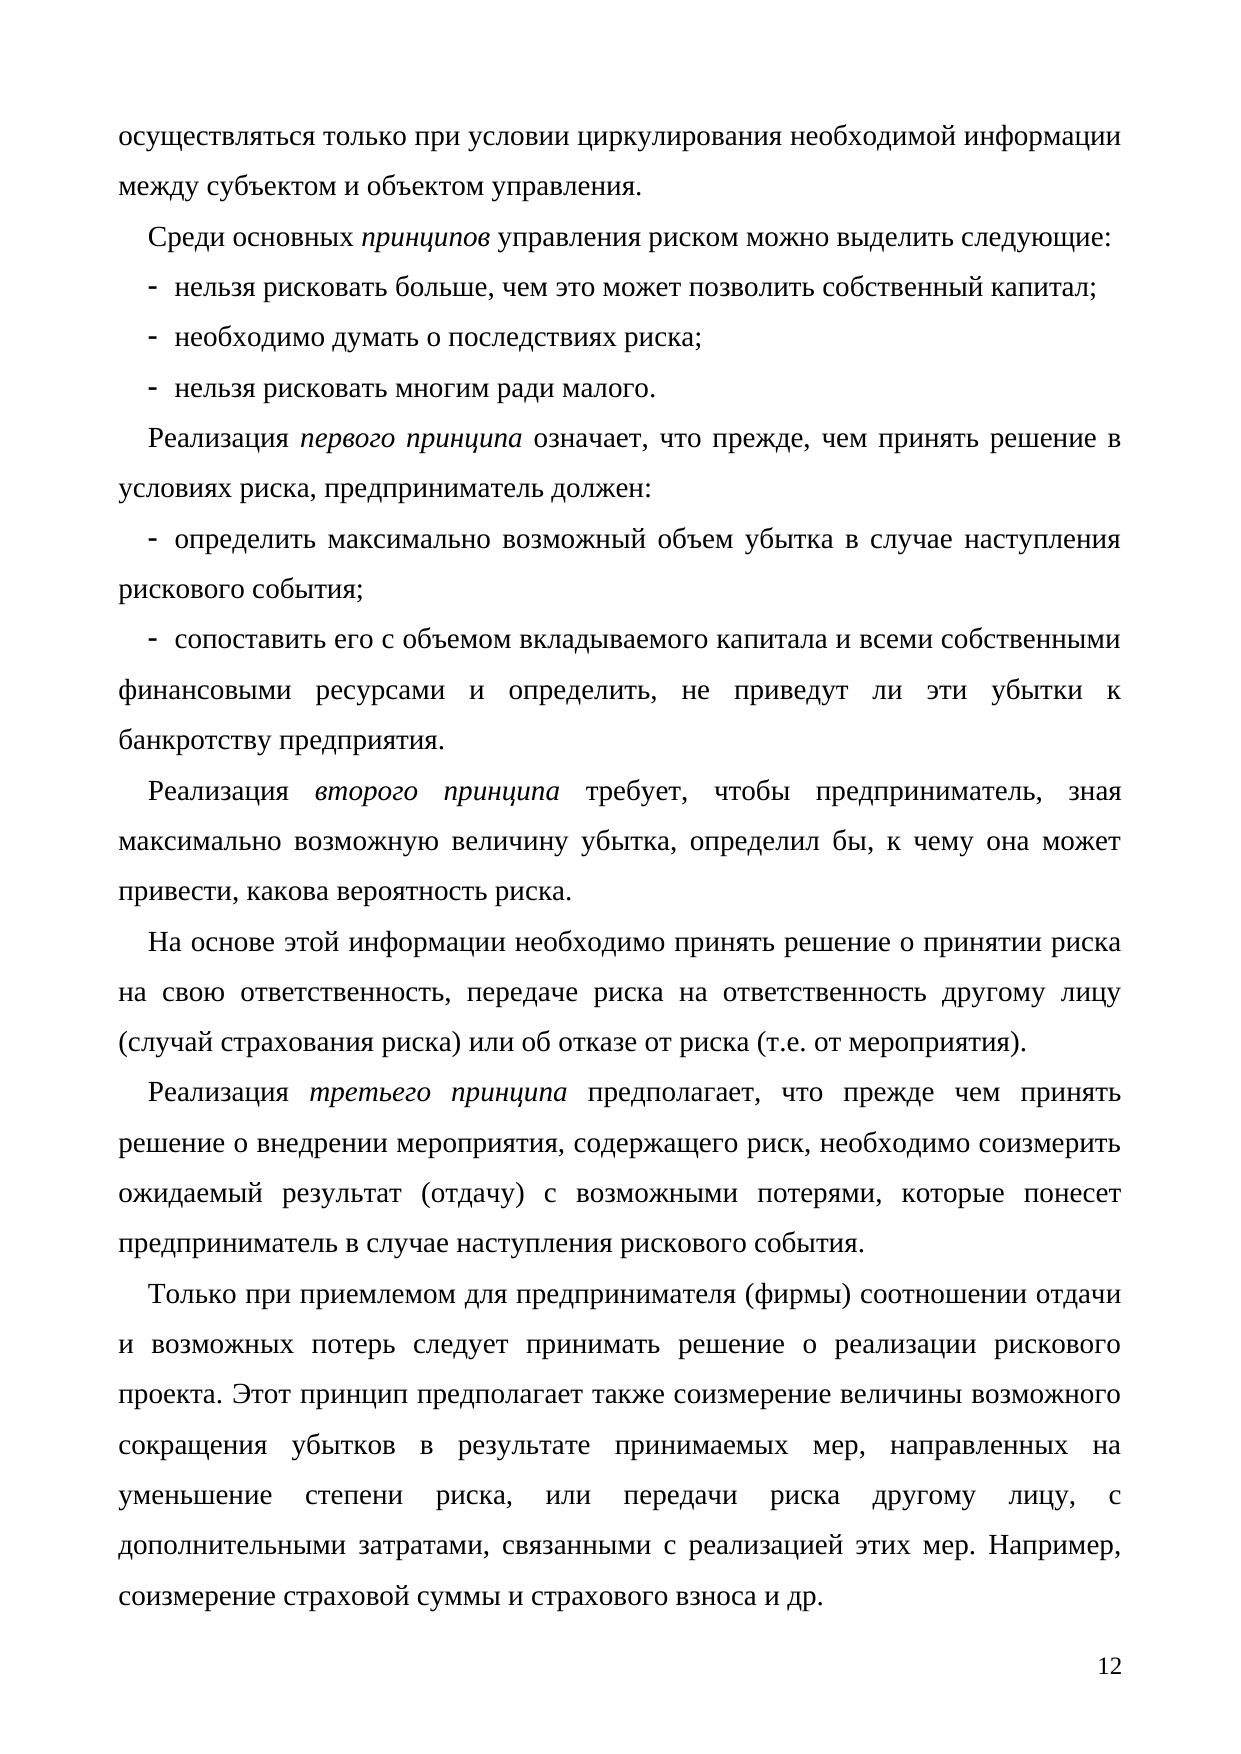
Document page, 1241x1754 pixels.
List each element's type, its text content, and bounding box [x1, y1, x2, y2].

text Реализация третьего принципа предполагает, что прежде чем принять решение о внедрении мероприятия, содержащего риск, необходимо соизмерить ожидаемый результат (отдачу) с возможными потерями, которые понесет предприниматель в случае наступления рискового события. [118, 1074, 1122, 1259]
list сопоставить его с объемом вкладываемого капитала и всеми собственными финансовыми ресурсами и определить, не приведут ли эти убытки к банкротству предприятия. [118, 622, 1122, 756]
list нельзя рисковать многим ради малого. [118, 370, 1122, 403]
text Среди основных принципов управления риском можно выделить следующие: [118, 219, 1122, 252]
list нельзя рисковать больше, чем это может позволить собственный капитал; [118, 269, 1122, 303]
list необходимо думать о последствиях риска; [118, 319, 1122, 353]
text На основе этой информации необходимо принять решение о принятии риска на свою ответственность, передаче риска на ответственность другому лицу (случай страхования риска) или об отказе от риска (т.е. от мероприятия). [118, 924, 1122, 1058]
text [118, 118, 1122, 202]
text Только при приемлемом для предпринимателя (фирмы) соотношении отдачи и возможных потерь следует принимать решение о реализации рискового проекта. Этот принцип предполагает также соизмерение величины возможного сокращения убытков в результате принимаемых мер, направленных на уменьшение степени риска, или передачи риска другому лицу, с дополнительными затратами, связанными с реализацией этих мер. Например, соизмерение страховой суммы и страхового взноса и др. [118, 1276, 1122, 1611]
text Реализация первого принципа означает, что прежде, чем принять решение в условиях риска, предприниматель должен: [118, 420, 1122, 504]
list определить максимально возможный объем убытка в случае наступления рискового события; [118, 521, 1122, 605]
text Реализация второго принципа требует, чтобы предприниматель, зная максимально возможную величину убытка, определил бы, к чему она может привести, какова вероятность риска. [118, 773, 1122, 907]
